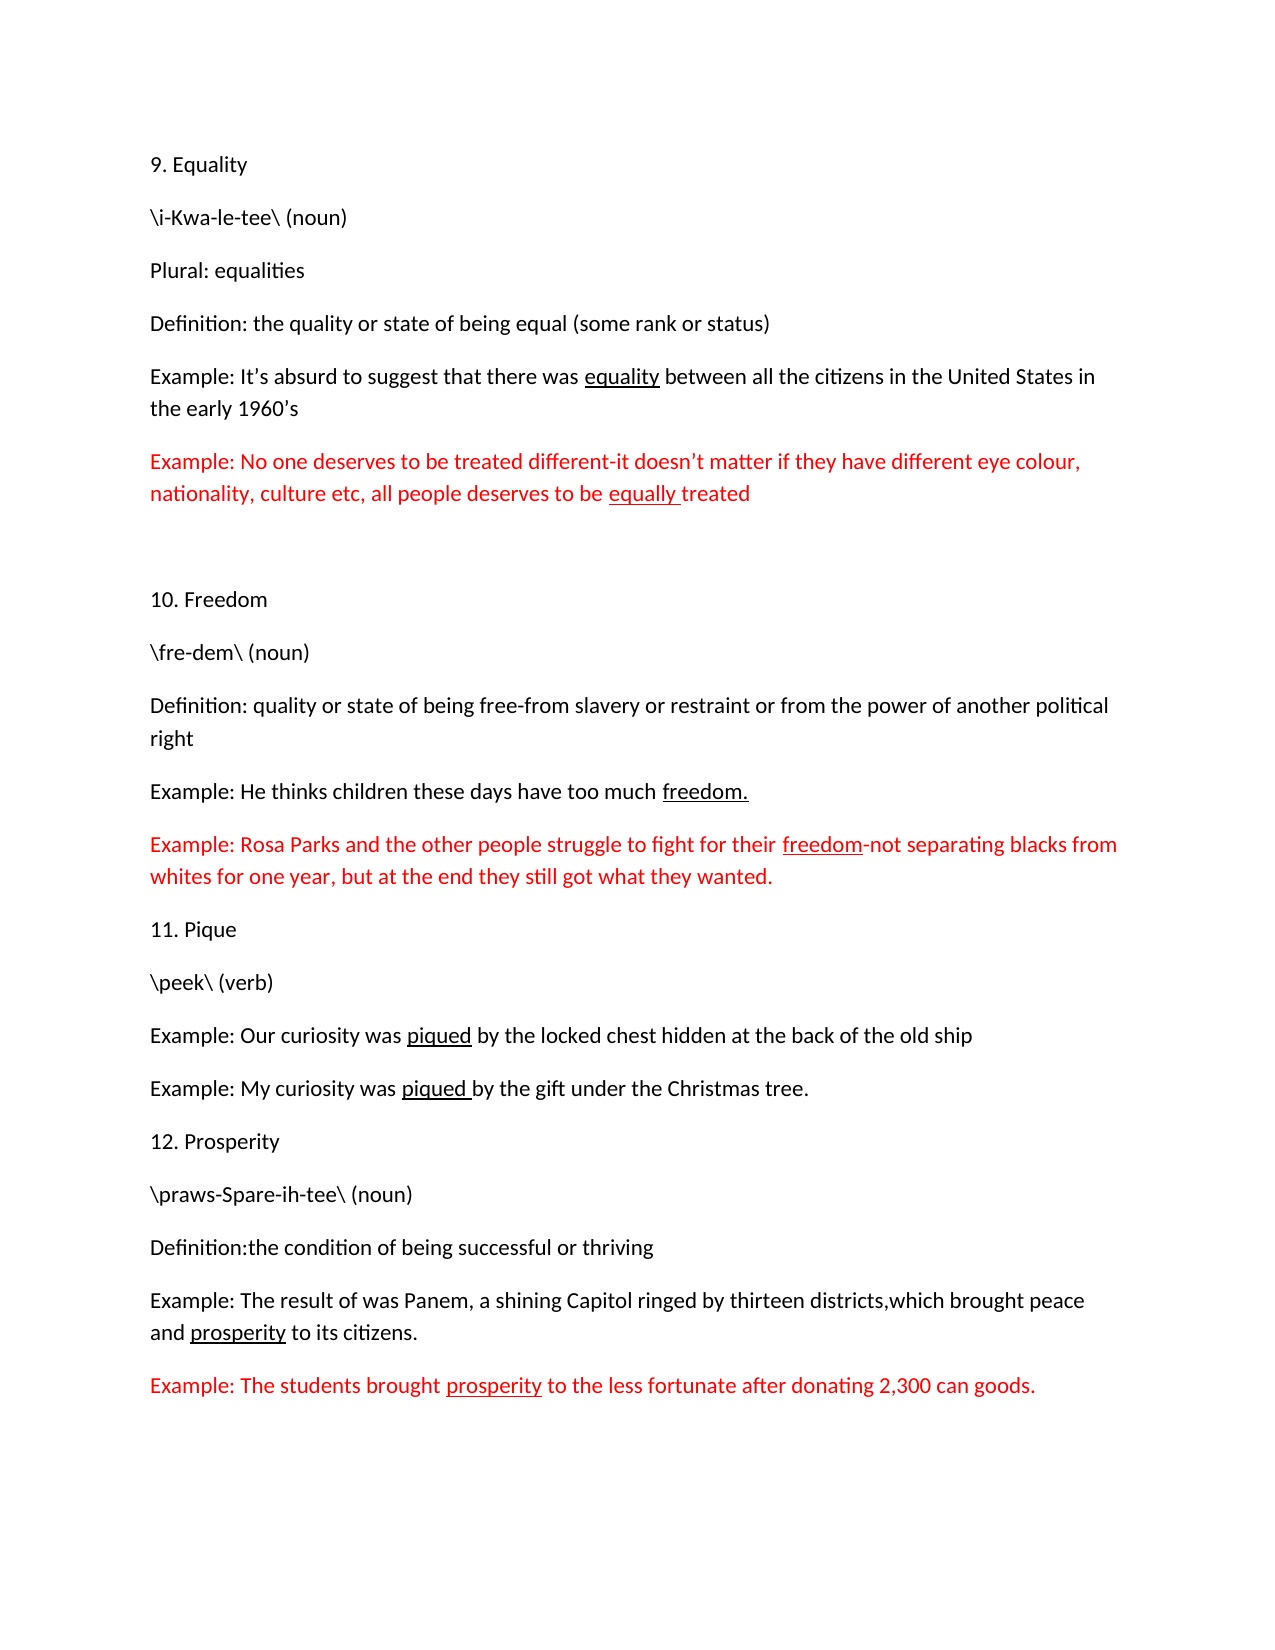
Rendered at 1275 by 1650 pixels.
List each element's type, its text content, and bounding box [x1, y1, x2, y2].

text \i-Kwa-le-tee\ (noun) [150, 203, 1125, 231]
text Plural: equalities [150, 256, 1125, 284]
text Example: No one deserves to be treated different-it doesn’t matter if they have different eye colour, nationality, culture etc, all people deserves to be equally treated [150, 447, 1125, 507]
text Example: It’s absurd to suggest that there was equality between all the citizens in the United States in the early 1960’s [150, 362, 1125, 422]
text Example: Rosa Parks and the other people struggle to fight for their freedom-not separating blacks from whites for one year, but at the end they still got what they wanted. [150, 830, 1125, 890]
text Example: Our curiosity was piqued by the locked chest hidden at the back of the old ship [150, 1021, 1125, 1049]
text 10. Freedom [150, 586, 1125, 613]
text 12. Prosperity [150, 1127, 1125, 1155]
text 9. Equality [150, 150, 1125, 178]
text \fre-dem\ (noun) [150, 638, 1125, 667]
text Example: The students brought prosperity to the less fortunate after donating 2,300 can goods. [150, 1371, 1125, 1399]
text \peek\ (verb) [150, 968, 1125, 996]
text Definition:the condition of being successful or thriving [150, 1233, 1125, 1261]
text Definition: the quality or state of being equal (some rank or status) [150, 309, 1125, 337]
text Example: He thinks children these days have too much freedom. [150, 777, 1125, 805]
text Definition: quality or state of being free-from slavery or restraint or from the power of another political right [150, 692, 1125, 752]
text \praws-Spare-ih-tee\ (noun) [150, 1180, 1125, 1208]
text Example: The result of was Panem, a shining Capitol ringed by thirteen districts,which brought peace and prosperity to its citizens. [150, 1286, 1125, 1346]
text 11. Pique [150, 915, 1125, 943]
text Example: My curiosity was piqued by the gift under the Christmas tree. [150, 1074, 1125, 1102]
